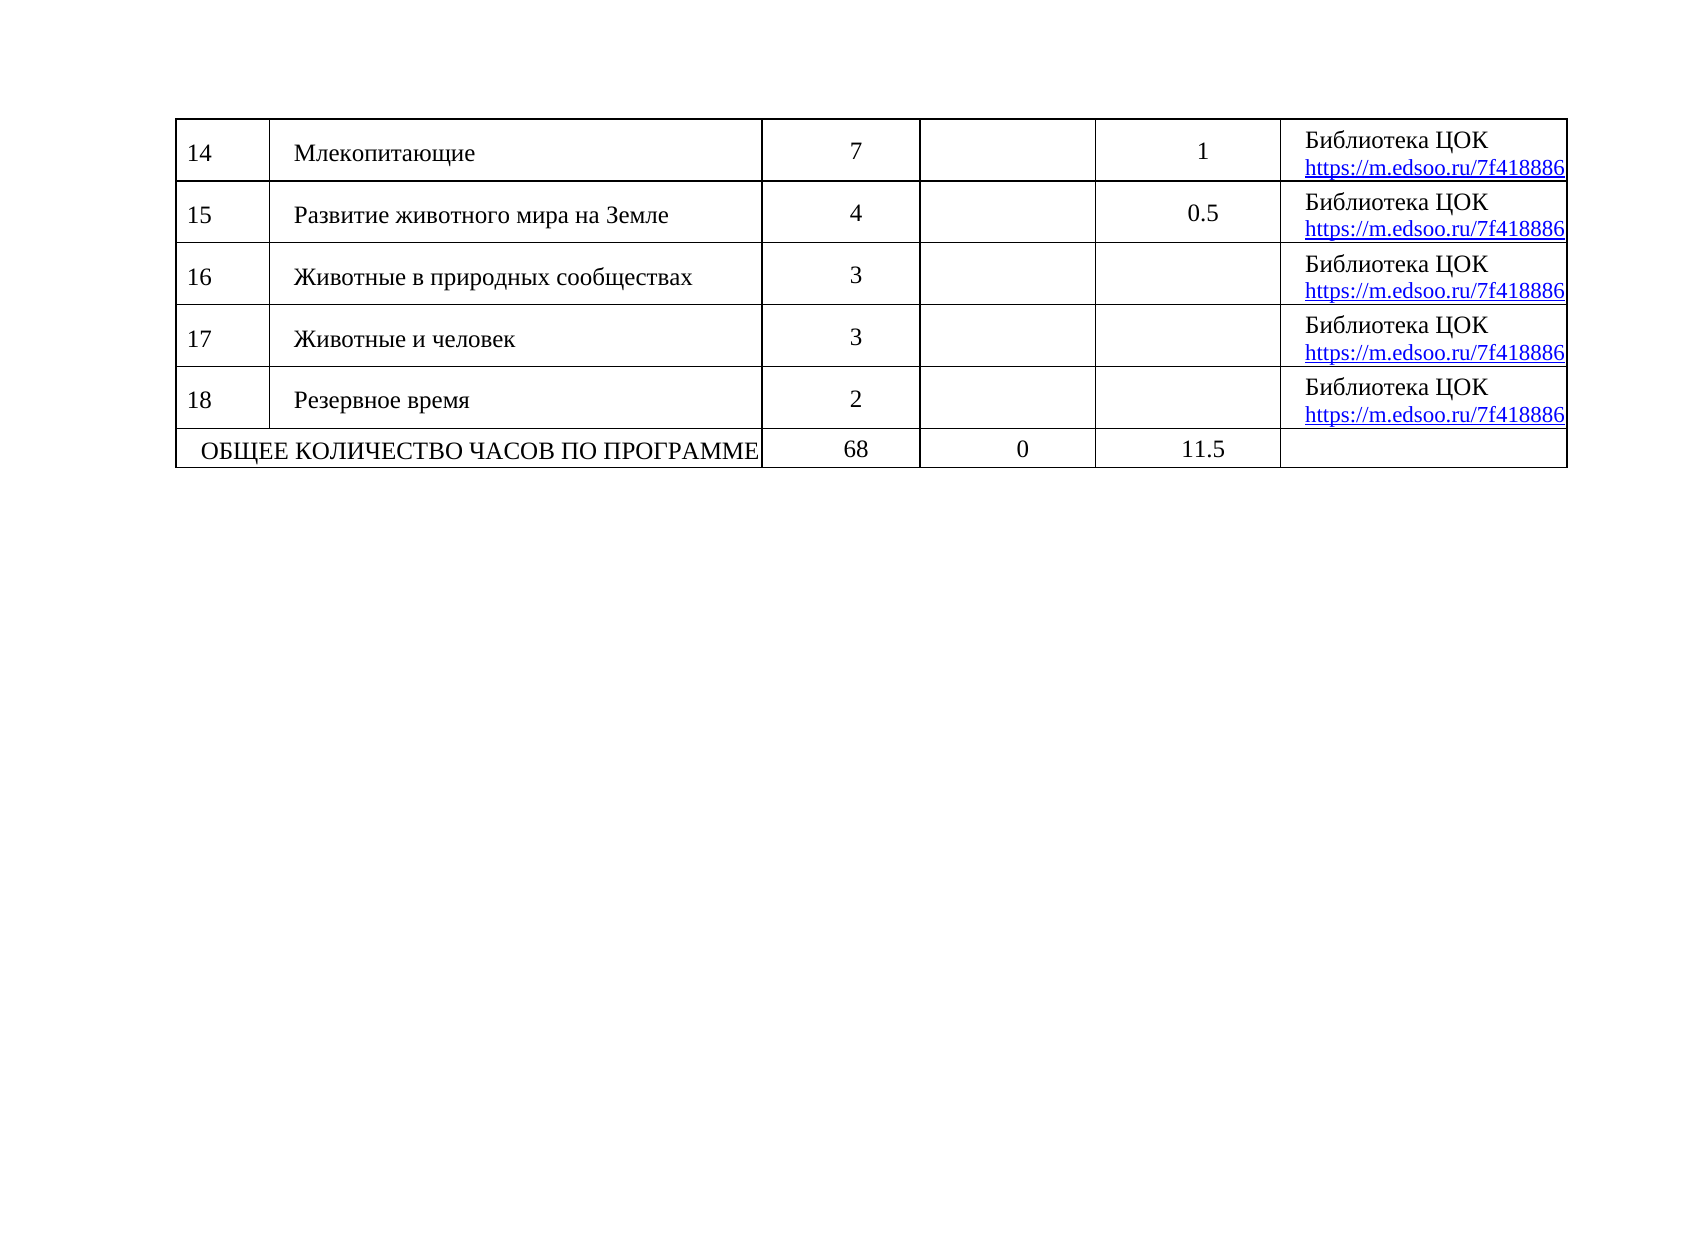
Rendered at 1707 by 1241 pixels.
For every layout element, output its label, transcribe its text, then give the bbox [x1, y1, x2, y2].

table_cell [921, 120, 1095, 180]
table_cell 17 [177, 305, 269, 366]
table_cell Библиотека ЦОК https://m.edsoo.ru/7f418886 [1281, 305, 1566, 366]
table_cell 0 [921, 429, 1095, 467]
table_cell Млекопитающие [270, 120, 761, 180]
table_cell Животные в природных сообществах [270, 243, 761, 304]
table_cell 14 [177, 120, 269, 180]
table_cell Животные и человек [270, 305, 761, 366]
table_cell [1096, 305, 1280, 366]
table_cell Библиотека ЦОК https://m.edsoo.ru/7f418886 [1281, 367, 1566, 427]
table_cell [1096, 243, 1280, 304]
table_cell ОБЩЕЕ КОЛИЧЕСТВО ЧАСОВ ПО ПРОГРАММЕ [177, 429, 761, 467]
table_cell 4 [763, 182, 919, 242]
table_cell 18 [177, 367, 269, 427]
table_cell [921, 243, 1095, 304]
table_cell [1281, 120, 1566, 180]
table_cell 15 [177, 182, 269, 242]
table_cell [1281, 182, 1566, 242]
table_cell 11.5 [1096, 429, 1280, 467]
table_cell 3 [763, 243, 919, 304]
table_cell [921, 182, 1095, 242]
table_cell [1096, 367, 1280, 427]
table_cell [1281, 243, 1566, 304]
table_cell 68 [763, 429, 919, 467]
table_cell 1 [1096, 120, 1280, 180]
table_cell Развитие животного мира на Земле [270, 182, 761, 242]
table_cell Резервное время [270, 367, 761, 427]
table_cell 7 [763, 120, 919, 180]
table_cell [1281, 429, 1566, 467]
table_cell [921, 367, 1095, 427]
table_cell 16 [177, 243, 269, 304]
table_cell 2 [763, 367, 919, 427]
table_cell 3 [763, 305, 919, 366]
table_cell 0.5 [1096, 182, 1280, 242]
table_cell [921, 305, 1095, 366]
